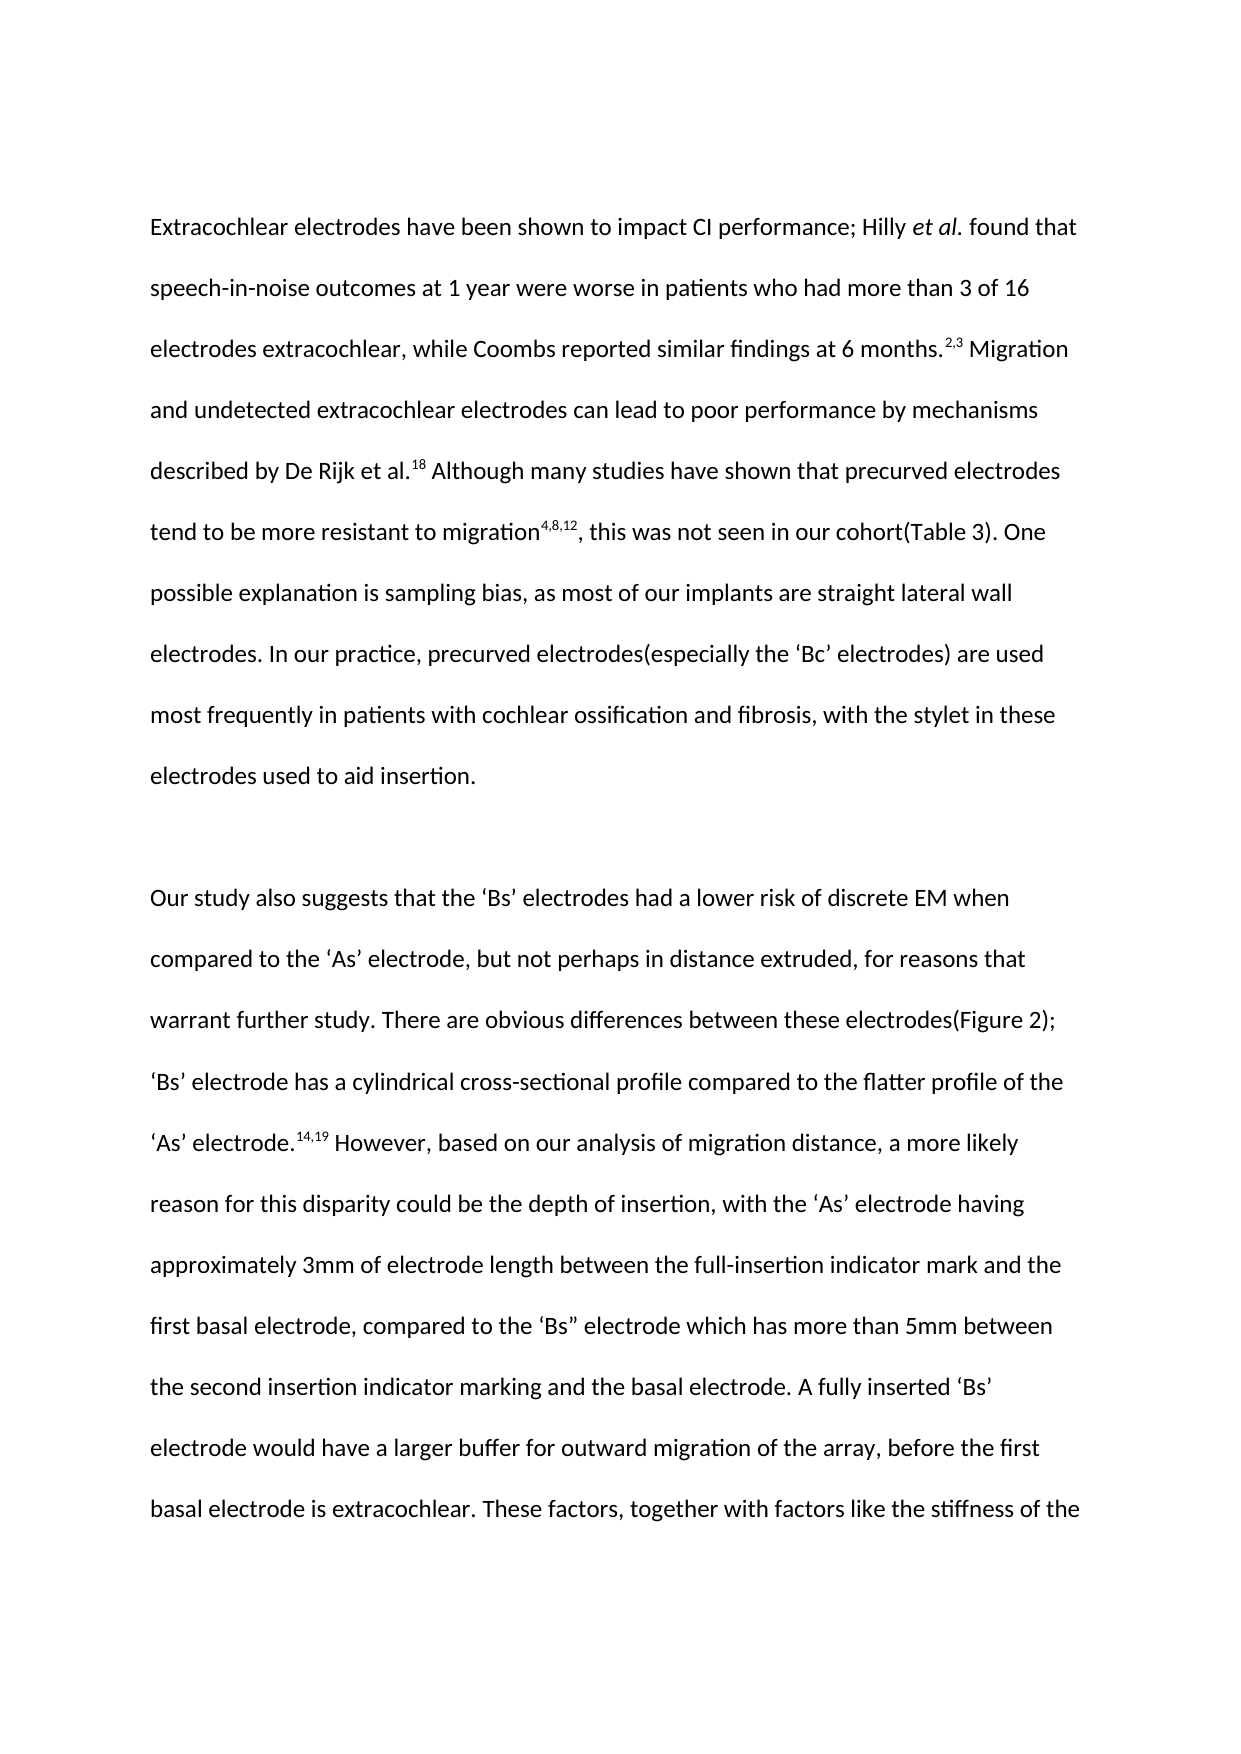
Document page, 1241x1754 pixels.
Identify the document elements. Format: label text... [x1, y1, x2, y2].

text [150, 882, 1090, 1523]
text Extracochlear electrodes have been shown to impact CI performance; Hilly et al. found that speech-in-noise outcomes at 1 year were worse in patients who had more than 3 of 16 electrodes extracochlear, while Coombs reported similar findings at 6 months.2,3 Migration and undetected extracochlear electrodes can lead to poor performance by mechanisms described by De Rijk et al.18 Although many studies have shown that precurved electrodes tend to be more resistant to migration4,8,12, this was not seen in our cohort(Table 3). One possible explanation is sampling bias, as most of our implants are straight lateral wall electrodes. In our practice, precurved electrodes(especially the ‘Bc’ electrodes) are used most frequently in patients with cochlear ossification and fibrosis, with the stylet in these electrodes used to aid insertion. [150, 211, 1090, 791]
